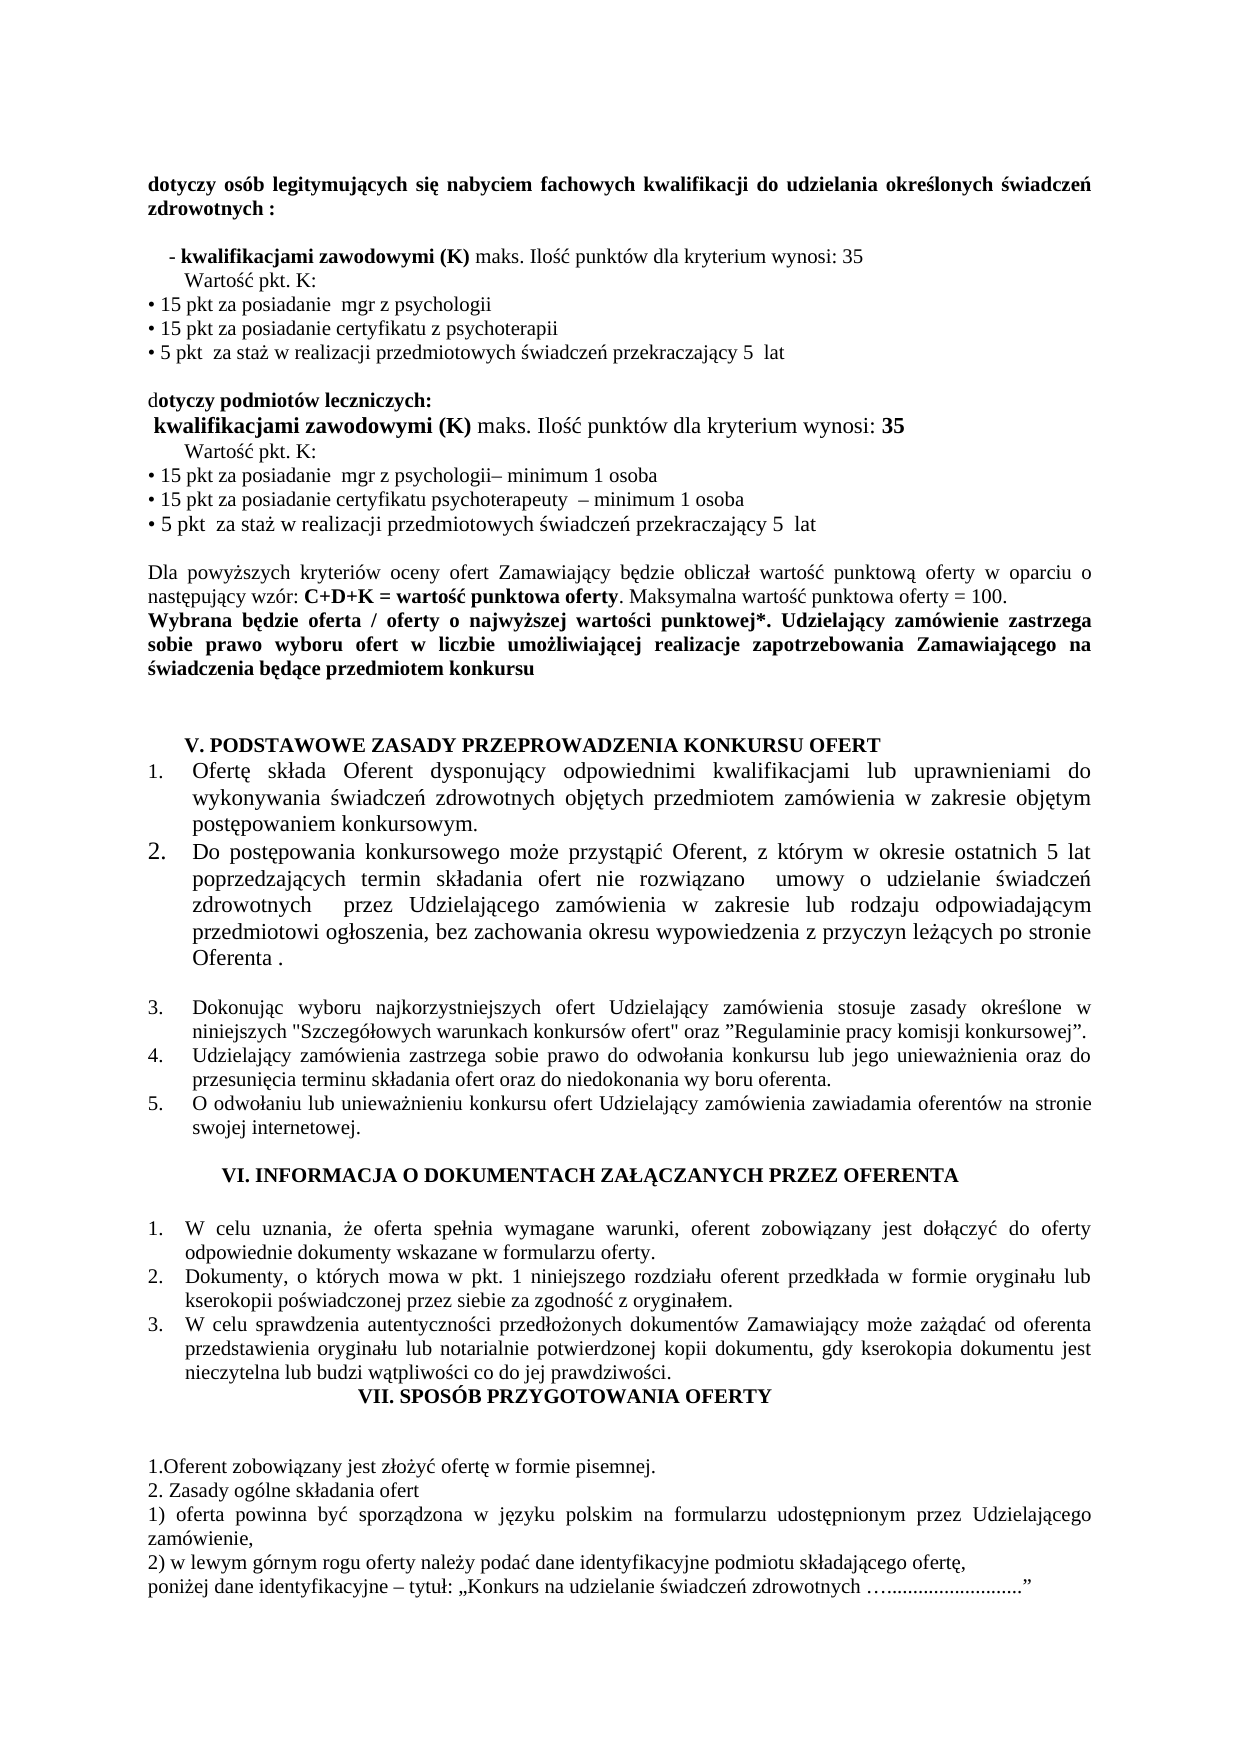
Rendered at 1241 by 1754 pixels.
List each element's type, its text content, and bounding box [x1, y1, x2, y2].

list Udzielający zamówienia zastrzega sobie prawo do odwołania konkursu lub jego unieważnienia oraz do przesunięcia terminu składania ofert oraz do niedokonania wy boru oferenta. [148, 1043, 1093, 1091]
list Do postępowania konkursowego może przystąpić Oferent, z którym w okresie ostatnich 5 lat poprzedzających termin składania ofert nie rozwiązano umowy o udzielanie świadczeń zdrowotnych przez Udzielającego zamówienia w zakresie lub rodzaju odpowiadającym przedmiotowi ogłoszenia, bez zachowania okresu wypowiedzenia z przyczyn leżących po stronie Oferenta . [148, 836, 1093, 971]
list Ofertę składa Oferent dysponujący odpowiednimi kwalifikacjami lub uprawnieniami do wykonywania świadczeń zdrowotnych objętych przedmiotem zamówienia w zakresie objętym postępowaniem konkursowym. [148, 757, 1093, 836]
list Dokumenty, o których mowa w pkt. 1 niniejszego rozdziału oferent przedkłada w formie oryginału lub kserokopii poświadczonej przez siebie za zgodność z oryginałem. [148, 1264, 1093, 1312]
list Dokonując wyboru najkorzystniejszych ofert Udzielający zamówienia stosuje zasady określone w niniejszych "Szczegółowych warunkach konkursów ofert" oraz ”Regulaminie pracy komisji konkursowej”. [148, 994, 1093, 1043]
text 2) w lewym górnym rogu oferty należy podać dane identyfikacyjne podmiotu składającego ofertę, [148, 1550, 1093, 1574]
text Wybrana będzie oferta / oferty o najwyższej wartości punktowej*. Udzielający zamówienie zastrzega sobie prawo wyboru ofert w liczbie umożliwiającej realizacje zapotrzebowania Zamawiającego na świadczenia będące przedmiotem konkursu [148, 608, 1093, 680]
text • 15 pkt za posiadanie mgr z psychologii [148, 292, 1093, 316]
text poniżej dane identyfikacyjne – tytuł: „Konkurs na udzielanie świadczeń zdrowotnych …..........................” [148, 1574, 1093, 1598]
text dotyczy podmiotów leczniczych: [148, 388, 1093, 412]
text Wartość pkt. K: [148, 439, 1093, 463]
text V. PODSTAWOWE ZASADY PRZEPROWADZENIA KONKURSU OFERT [148, 733, 1093, 757]
text kwalifikacjami zawodowymi (K) maks. Ilość punktów dla kryterium wynosi: 35 [148, 412, 1093, 439]
text Wartość pkt. K: [148, 268, 1093, 292]
text • 5 pkt za staż w realizacji przedmiotowych świadczeń przekraczający 5 lat [148, 340, 1093, 364]
text • 15 pkt za posiadanie mgr z psychologii– minimum 1 osoba [148, 463, 1093, 487]
text VII. SPOSÓB PRZYGOTOWANIA OFERTY [185, 1384, 1093, 1408]
text dotyczy osób legitymujących się nabyciem fachowych kwalifikacji do udzielania określonych świadczeń zdrowotnych : [148, 172, 1093, 220]
list W celu uznania, że oferta spełnia wymagane warunki, oferent zobowiązany jest dołączyć do oferty odpowiednie dokumenty wskazane w formularzu oferty. [148, 1216, 1093, 1264]
list O odwołaniu lub unieważnieniu konkursu ofert Udzielający zamówienia zawiadamia oferentów na stronie swojej internetowej. [148, 1091, 1093, 1139]
text • 5 pkt za staż w realizacji przedmiotowych świadczeń przekraczający 5 lat [148, 511, 1093, 536]
text • 15 pkt za posiadanie certyfikatu psychoterapeuty – minimum 1 osoba [148, 487, 1093, 511]
text • 15 pkt za posiadanie certyfikatu z psychoterapii [148, 316, 1093, 340]
text - kwalifikacjami zawodowymi (K) maks. Ilość punktów dla kryterium wynosi: 35 [148, 244, 1093, 268]
text 2. Zasady ogólne składania ofert [148, 1478, 1093, 1502]
text 1) oferta powinna być sporządzona w języku polskim na formularzu udostępnionym przez Udzielającego zamówienie, [148, 1502, 1093, 1550]
text VI. INFORMACJA O DOKUMENTACH ZAŁĄCZANYCH PRZEZ OFERENTA [148, 1163, 1093, 1187]
list W celu sprawdzenia autentyczności przedłożonych dokumentów Zamawiający może zażądać od oferenta przedstawienia oryginału lub notarialnie potwierdzonej kopii dokumentu, gdy kserokopia dokumentu jest nieczytelna lub budzi wątpliwości co do jej prawdziwości. [148, 1312, 1093, 1384]
text Dla powyższych kryteriów oceny ofert Zamawiający będzie obliczał wartość punktową oferty w oparciu o następujący wzór: C+D+K = wartość punktowa oferty. Maksymalna wartość punktowa oferty = 100. [148, 560, 1093, 608]
text 1.Oferent zobowiązany jest złożyć ofertę w formie pisemnej. [148, 1454, 1093, 1478]
